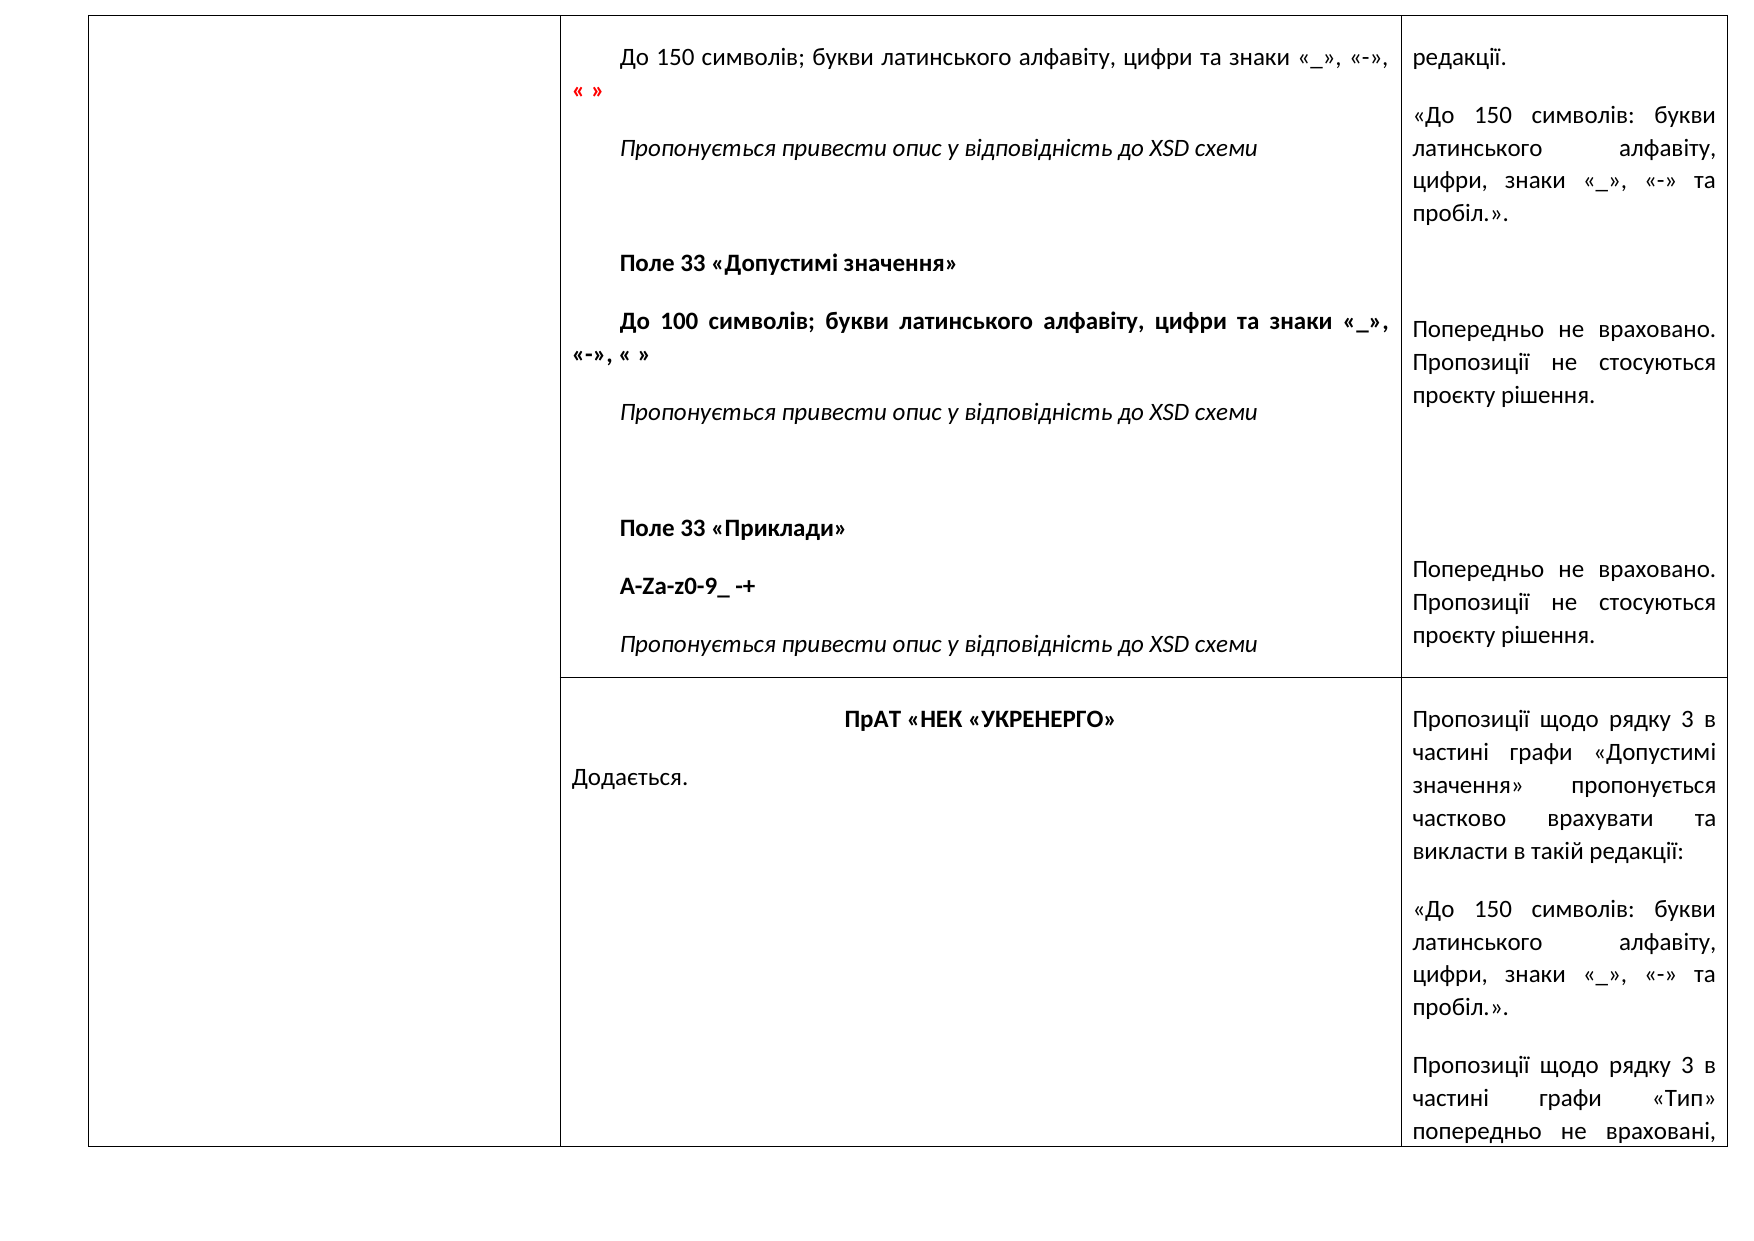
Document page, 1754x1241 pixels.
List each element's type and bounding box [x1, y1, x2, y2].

table_cell [1402, 16, 1727, 677]
table_cell [1402, 678, 1727, 1146]
table_cell [561, 678, 1401, 1146]
table_cell [561, 16, 1401, 677]
